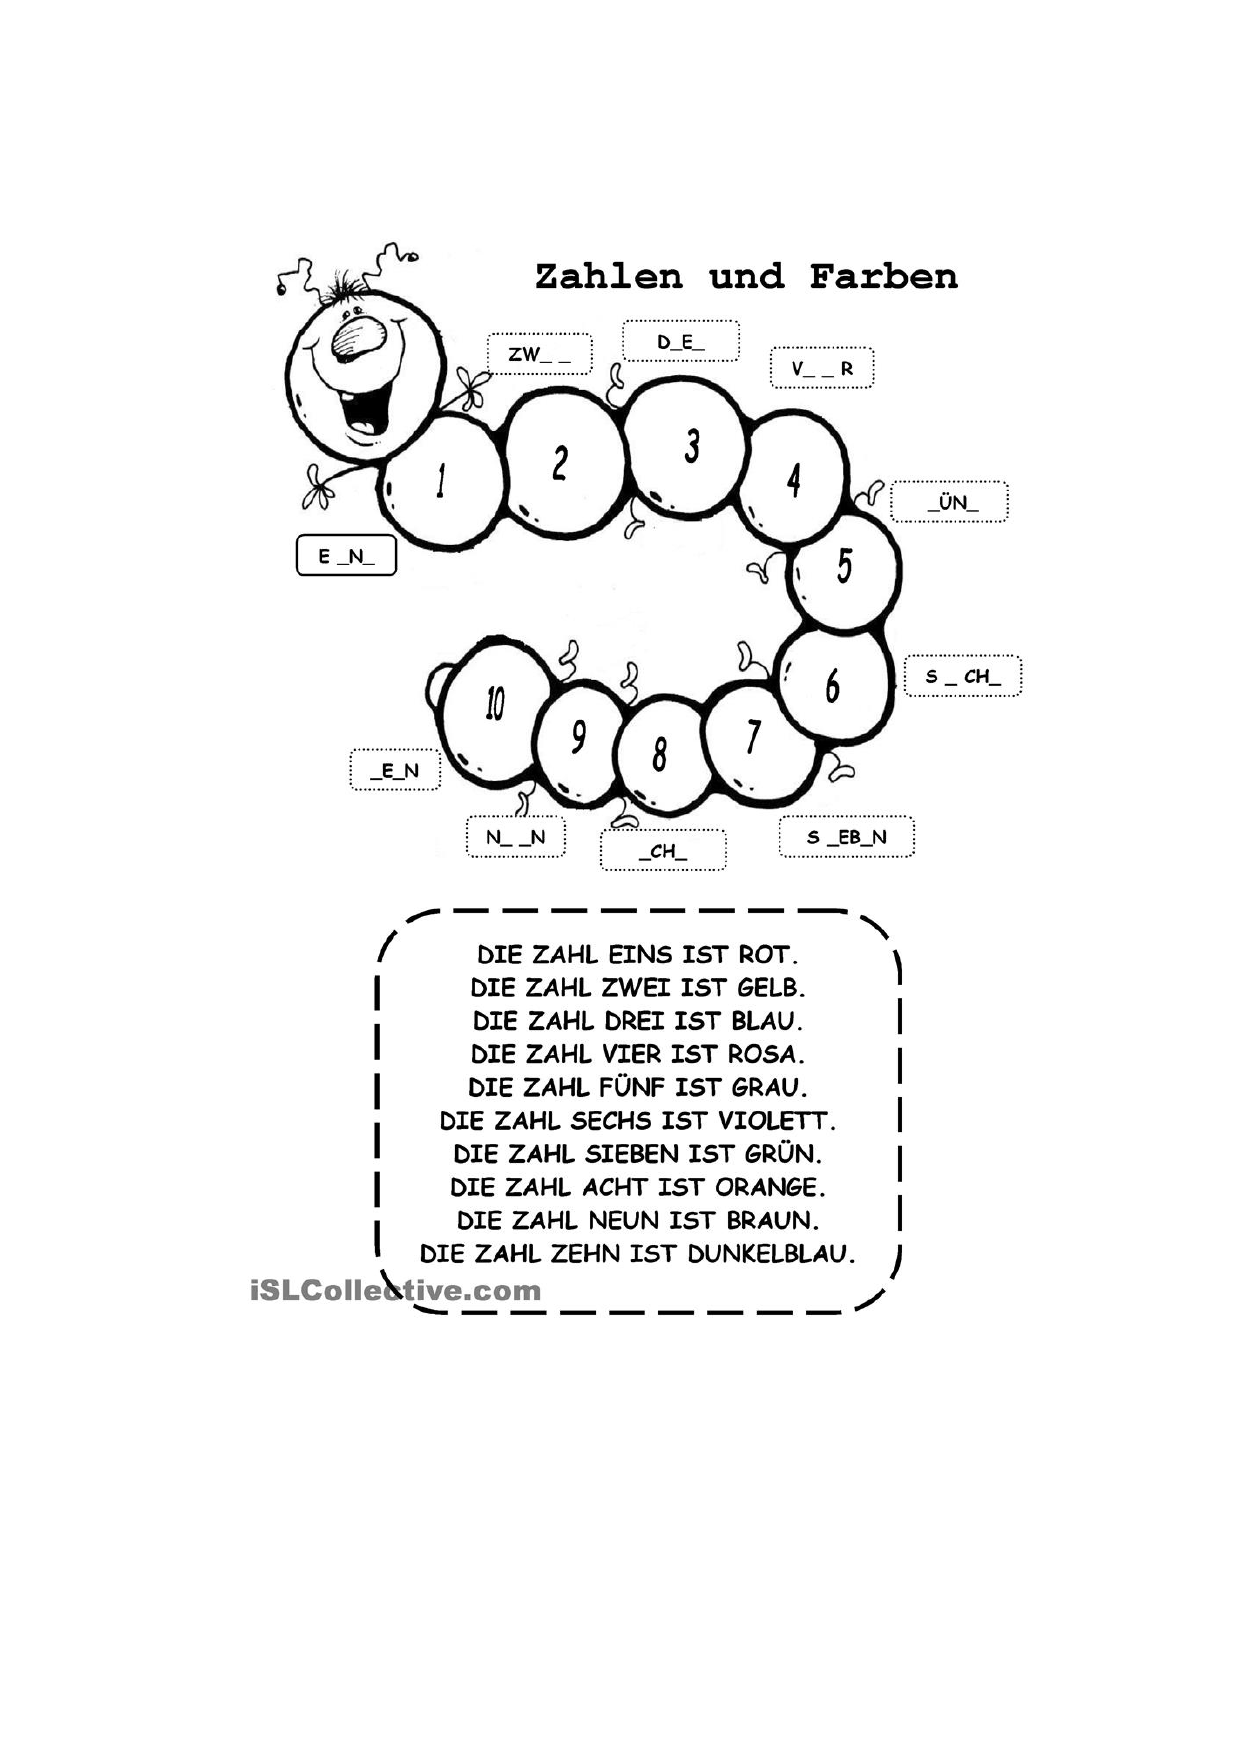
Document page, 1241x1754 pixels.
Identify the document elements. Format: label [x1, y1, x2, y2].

picture [177, 147, 1063, 1401]
